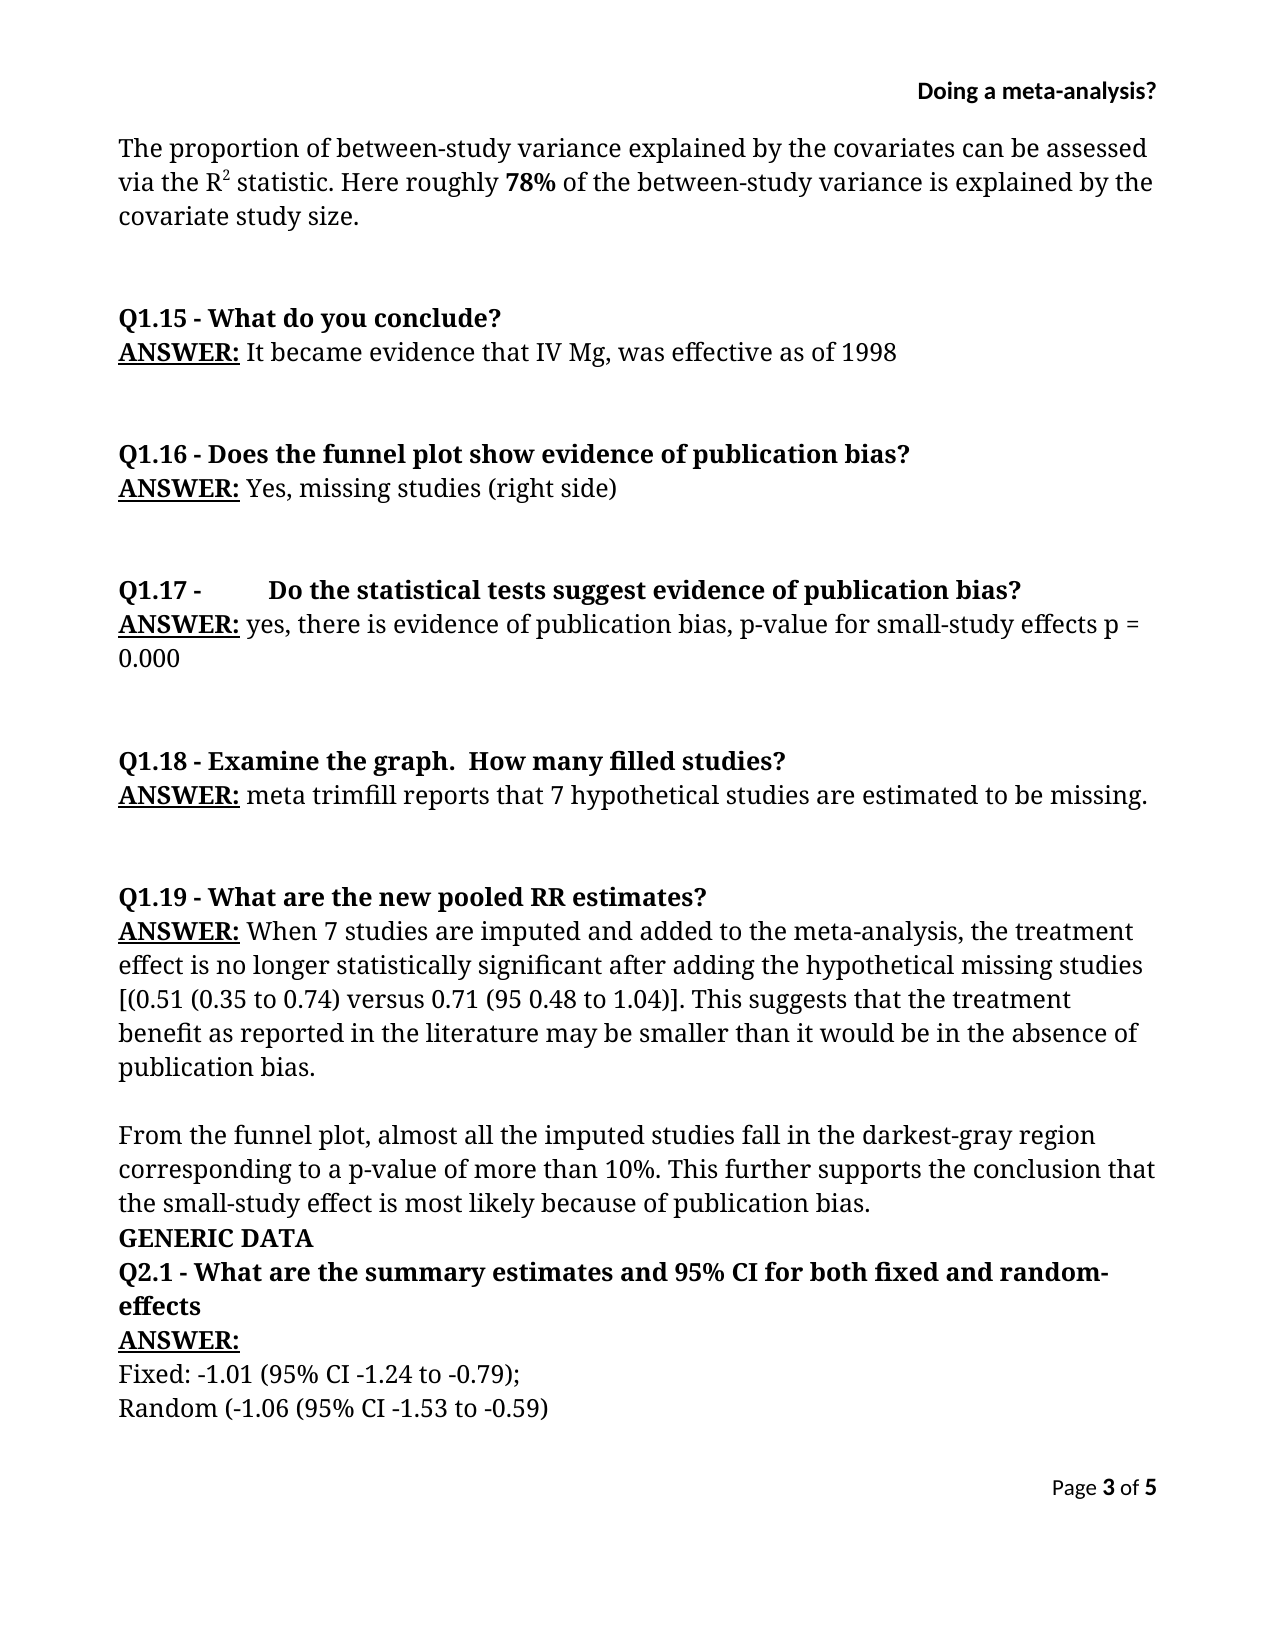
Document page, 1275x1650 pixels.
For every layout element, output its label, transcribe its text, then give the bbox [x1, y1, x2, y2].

text Q1.18 - Examine the graph. How many filled studies? [118, 743, 1157, 777]
text ANSWER: meta trimfill reports that 7 hypothetical studies are estimated to be missing. [118, 777, 1157, 811]
text ANSWER: When 7 studies are imputed and added to the meta-analysis, the treatment effect is no longer statistically significant after adding the hypothetical missing studies [(0.51 (0.35 to 0.74) versus 0.71 (95 0.48 to 1.04)]. This suggests that the treatment beneﬁt as reported in the literature may be smaller than it would be in the absence of publication bias. [118, 914, 1157, 1084]
text Random (-1.06 (95% CI -1.53 to -0.59) [118, 1391, 1157, 1424]
text The proportion of between-study variance explained by the covariates can be assessed via the R2 statistic. Here roughly 78% of the between-study variance is explained by the covariate study size. [118, 130, 1157, 232]
text GENERIC DATA [118, 1220, 1157, 1254]
text ANSWER: Yes, missing studies (right side) [118, 471, 1157, 505]
text Q1.15 - What do you conclude? [118, 301, 1157, 334]
text ANSWER: [118, 1322, 1157, 1356]
text Q1.17 - Do the statistical tests suggest evidence of publication bias? [118, 573, 1157, 607]
text ANSWER: yes, there is evidence of publication bias, p-value for small-study effects p = 0.000 [118, 607, 1157, 675]
text ANSWER: It became evidence that IV Mg, was effective as of 1998 [118, 334, 1157, 369]
text Fixed: -1.01 (95% CI -1.24 to -0.79); [118, 1356, 1157, 1391]
text Q1.16 - Does the funnel plot show evidence of publication bias? [118, 437, 1157, 471]
text Q1.19 - What are the new pooled RR estimates? [118, 879, 1157, 914]
text Q2.1 - What are the summary estimates and 95% CI for both fixed and random-effects [118, 1254, 1157, 1322]
text From the funnel plot, almost all the imputed studies fall in the darkest-gray region corresponding to a p-value of more than 10%. This further supports the conclusion that the small-study effect is most likely because of publication bias. [118, 1118, 1157, 1220]
